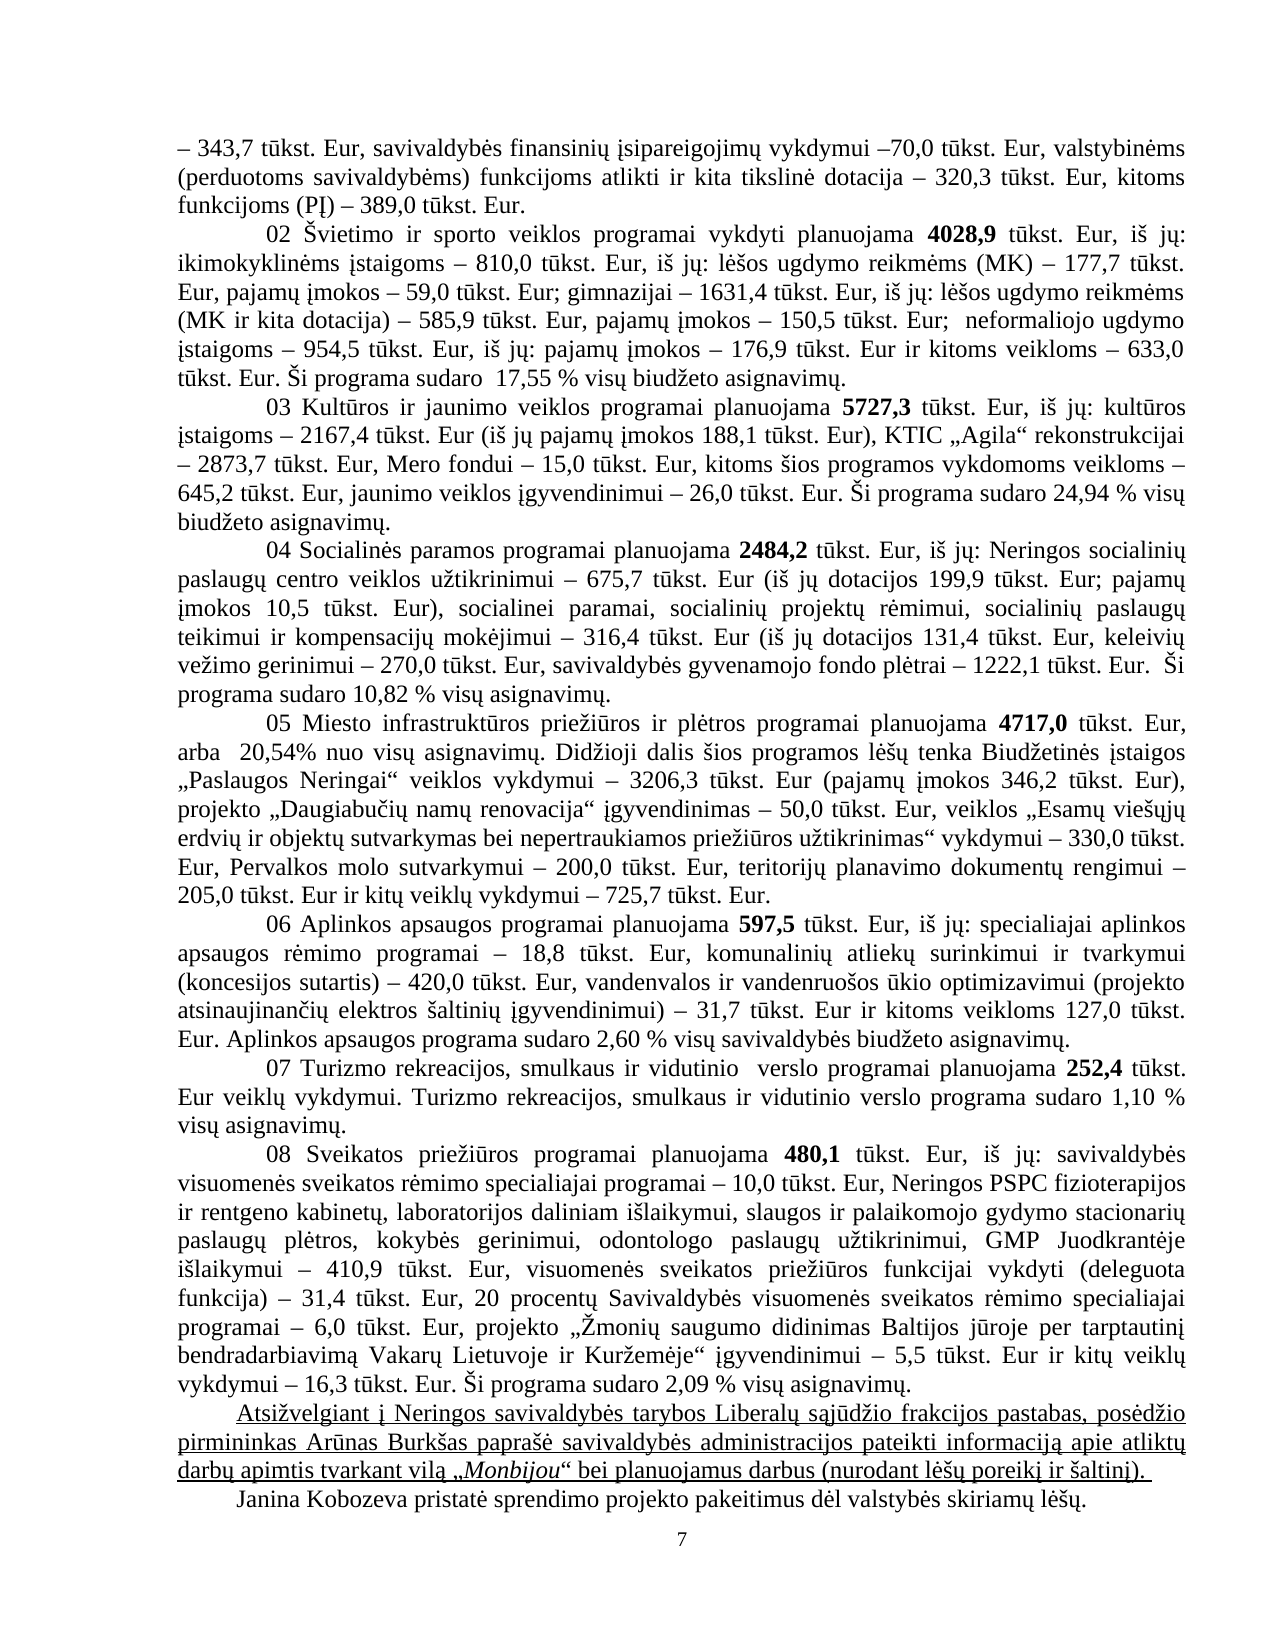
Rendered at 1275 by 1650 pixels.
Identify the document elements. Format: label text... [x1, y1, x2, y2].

text 06 Aplinkos apsaugos programai planuojama 597,5 tūkst. Eur, iš jų: specialiajai aplinkos apsaugos rėmimo programai – 18,8 tūkst. Eur, komunalinių atliekų surinkimui ir tvarkymui (koncesijos sutartis) – 420,0 tūkst. Eur, vandenvalos ir vandenruošos ūkio optimizavimui (projekto atsinaujinančių elektros šaltinių įgyvendinimui) – 31,7 tūkst. Eur ir kitoms veikloms 127,0 tūkst. Eur. Aplinkos apsaugos programa sudaro 2,60 % visų savivaldybės biudžeto asignavimų. [177, 909, 1186, 1053]
text 07 Turizmo rekreacijos, smulkaus ir vidutinio verslo programai planuojama 252,4 tūkst. Eur veiklų vykdymui. Turizmo rekreacijos, smulkaus ir vidutinio verslo programa sudaro 1,10 % visų asignavimų. [177, 1053, 1186, 1139]
text 05 Miesto infrastruktūros priežiūros ir plėtros programai planuojama 4717,0 tūkst. Eur, arba 20,54% nuo visų asignavimų. Didžioji dalis šios programos lėšų tenka Biudžetinės įstaigos „Paslaugos Neringai“ veiklos vykdymui – 3206,3 tūkst. Eur (pajamų įmokos 346,2 tūkst. Eur), projekto „Daugiabučių namų renovacija“ įgyvendinimas – 50,0 tūkst. Eur, veiklos „Esamų viešųjų erdvių ir objektų sutvarkymas bei nepertraukiamos priežiūros užtikrinimas“ vykdymui – 330,0 tūkst. Eur, Pervalkos molo sutvarkymui – 200,0 tūkst. Eur, teritorijų planavimo dokumentų rengimui – 205,0 tūkst. Eur ir kitų veiklų vykdymui – 725,7 tūkst. Eur. [177, 708, 1186, 909]
text 08 Sveikatos priežiūros programai planuojama 480,1 tūkst. Eur, iš jų: savivaldybės visuomenės sveikatos rėmimo specialiajai programai – 10,0 tūkst. Eur, Neringos PSPC fizioterapijos ir rentgeno kabinetų, laboratorijos daliniam išlaikymui, slaugos ir palaikomojo gydymo stacionarių paslaugų plėtros, kokybės gerinimui, odontologo paslaugų užtikrinimui, GMP Juodkrantėje išlaikymui – 410,9 tūkst. Eur, visuomenės sveikatos priežiūros funkcijai vykdyti (deleguota funkcija) – 31,4 tūkst. Eur, 20 procentų Savivaldybės visuomenės sveikatos rėmimo specialiajai programai – 6,0 tūkst. Eur, projekto „Žmonių saugumo didinimas Baltijos jūroje per tarptautinį bendradarbiavimą Vakarų Lietuvoje ir Kuržemėje“ įgyvendinimui – 5,5 tūkst. Eur ir kitų veiklų vykdymui – 16,3 tūkst. Eur. Ši programa sudaro 2,09 % visų asignavimų. [177, 1139, 1186, 1398]
text 03 Kultūros ir jaunimo veiklos programai planuojama 5727,3 tūkst. Eur, iš jų: kultūros įstaigoms – 2167,4 tūkst. Eur (iš jų pajamų įmokos 188,1 tūkst. Eur), KTIC „Agila“ rekonstrukcijai – 2873,7 tūkst. Eur, Mero fondui – 15,0 tūkst. Eur, kitoms šios programos vykdomoms veikloms – 645,2 tūkst. Eur, jaunimo veiklos įgyvendinimui – 26,0 tūkst. Eur. Ši programa sudaro 24,94 % visų biudžeto asignavimų. [177, 392, 1186, 535]
text 04 Socialinės paramos programai planuojama 2484,2 tūkst. Eur, iš jų: Neringos socialinių paslaugų centro veiklos užtikrinimui – 675,7 tūkst. Eur (iš jų dotacijos 199,9 tūkst. Eur; pajamų įmokos 10,5 tūkst. Eur), socialinei paramai, socialinių projektų rėmimui, socialinių paslaugų teikimui ir kompensacijų mokėjimui – 316,4 tūkst. Eur (iš jų dotacijos 131,4 tūkst. Eur, keleivių vežimo gerinimui – 270,0 tūkst. Eur, savivaldybės gyvenamojo fondo plėtrai – 1222,1 tūkst. Eur. Ši programa sudaro 10,82 % visų asignavimų. [177, 535, 1186, 708]
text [177, 133, 1186, 219]
text Janina Kobozeva pristatė sprendimo projekto pakeitimus dėl valstybės skiriamų lėšų. [177, 1484, 1186, 1513]
text Atsižvelgiant į Neringos savivaldybės tarybos Liberalų sąjūdžio frakcijos pastabas, posėdžio pirmininkas Arūnas Burkšas paprašė savivaldybės administracijos pateikti informaciją apie atliktų darbų apimtis tvarkant vilą „Monbijou“ bei planuojamus darbus (nurodant lėšų poreikį ir šaltinį). [177, 1453, 1186, 1484]
text Atsižvelgiant į Neringos savivaldybės tarybos Liberalų sąjūdžio frakcijos pastabas, posėdžio pirmininkas Arūnas Burkšas paprašė savivaldybės administracijos pateikti informaciją apie atliktų darbų apimtis tvarkant vilą „Monbijou“ bei planuojamus darbus (nurodant lėšų poreikį ir šaltinį). [177, 1398, 1186, 1452]
text 02 Švietimo ir sporto veiklos programai vykdyti planuojama 4028,9 tūkst. Eur, iš jų: ikimokyklinėms įstaigoms – 810,0 tūkst. Eur, iš jų: lėšos ugdymo reikmėms (MK) – 177,7 tūkst. Eur, pajamų įmokos – 59,0 tūkst. Eur; gimnazijai – 1631,4 tūkst. Eur, iš jų: lėšos ugdymo reikmėms (MK ir kita dotacija) – 585,9 tūkst. Eur, pajamų įmokos – 150,5 tūkst. Eur; neformaliojo ugdymo įstaigoms – 954,5 tūkst. Eur, iš jų: pajamų įmokos – 176,9 tūkst. Eur ir kitoms veikloms – 633,0 tūkst. Eur. Ši programa sudaro 17,55 % visų biudžeto asignavimų. [177, 219, 1186, 392]
